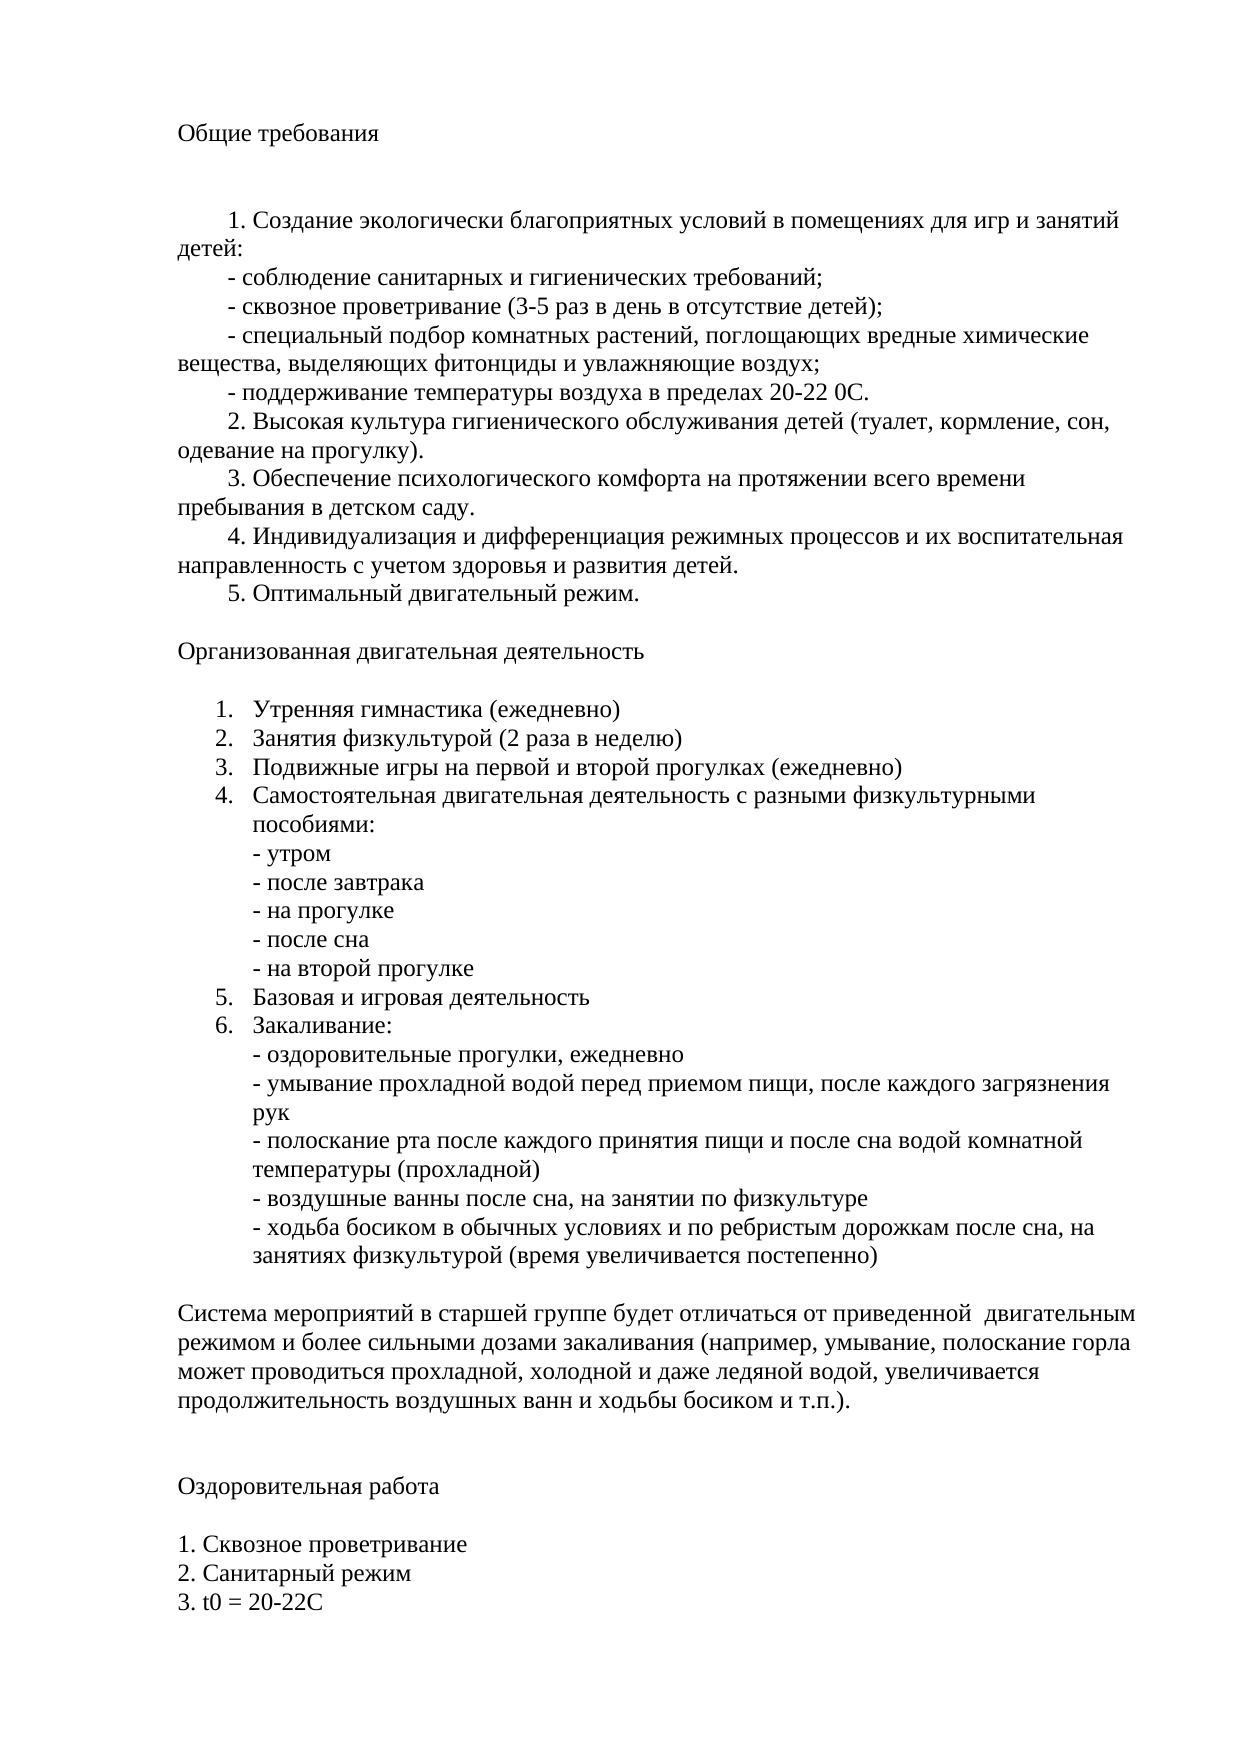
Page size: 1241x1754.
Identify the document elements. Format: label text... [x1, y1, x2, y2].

list Утренняя гимнастика (ежедневно) [215, 694, 1152, 723]
list Закаливание: - оздоровительные прогулки, ежедневно - умывание прохладной водой перед приемом пищи, после каждого загрязнения рук - полоскание рта после каждого принятия пищи и после сна водой комнатной температуры (прохладной) - воздушные ванны после сна, на занятии по физкультуре - ходьба босиком в обычных условиях и по ребристым дорожкам после сна, на занятиях физкультурой (время увеличивается постепенно) [215, 1011, 1152, 1269]
text Общие требования [177, 118, 1152, 147]
text Система мероприятий в старшей группе будет отличаться от приведенной двигательным режимом и более сильными дозами закаливания (например, умывание, полоскание горла может проводиться прохладной, холодной и даже ледяной водой, увеличивается продолжительность воздушных ванн и ходьбы босиком и т.п.). [177, 1298, 1152, 1413]
text Оздоровительная работа [177, 1443, 1152, 1500]
text Организованная двигательная деятельность [177, 636, 1152, 665]
list Самостоятельная двигательная деятельность с разными физкультурными пособиями: - утром - после завтрака - на прогулке - после сна - на второй прогулке [215, 781, 1152, 982]
list Базовая и игровая деятельность [215, 982, 1152, 1011]
list Подвижные игры на первой и второй прогулках (ежедневно) [215, 752, 1152, 781]
text 1. Создание экологически благоприятных условий в помещениях для игр и занятий детей: - соблюдение санитарных и гигиенических требований; - сквозное проветривание (3-5 раз в день в отсутствие детей); - специальный подбор комнатных растений, поглощающих вредные химические вещества, выделяющих фитонциды и увлажняющие воздух; - поддерживание температуры воздуха в пределах 20-22 0С. 2. Высокая культура гигиенического обслуживания детей (туалет, кормление, сон, одевание на прогулку). 3. Обеспечение психологического комфорта на протяжении всего времени пребывания в детском саду. 4. Индивидуализация и дифференциация режимных процессов и их воспитательная направленность с учетом здоровья и развития детей. 5. Оптимальный двигательный режим. [177, 176, 1152, 607]
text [177, 1529, 1152, 1616]
list Занятия физкультурой (2 раза в неделю) [215, 723, 1152, 752]
